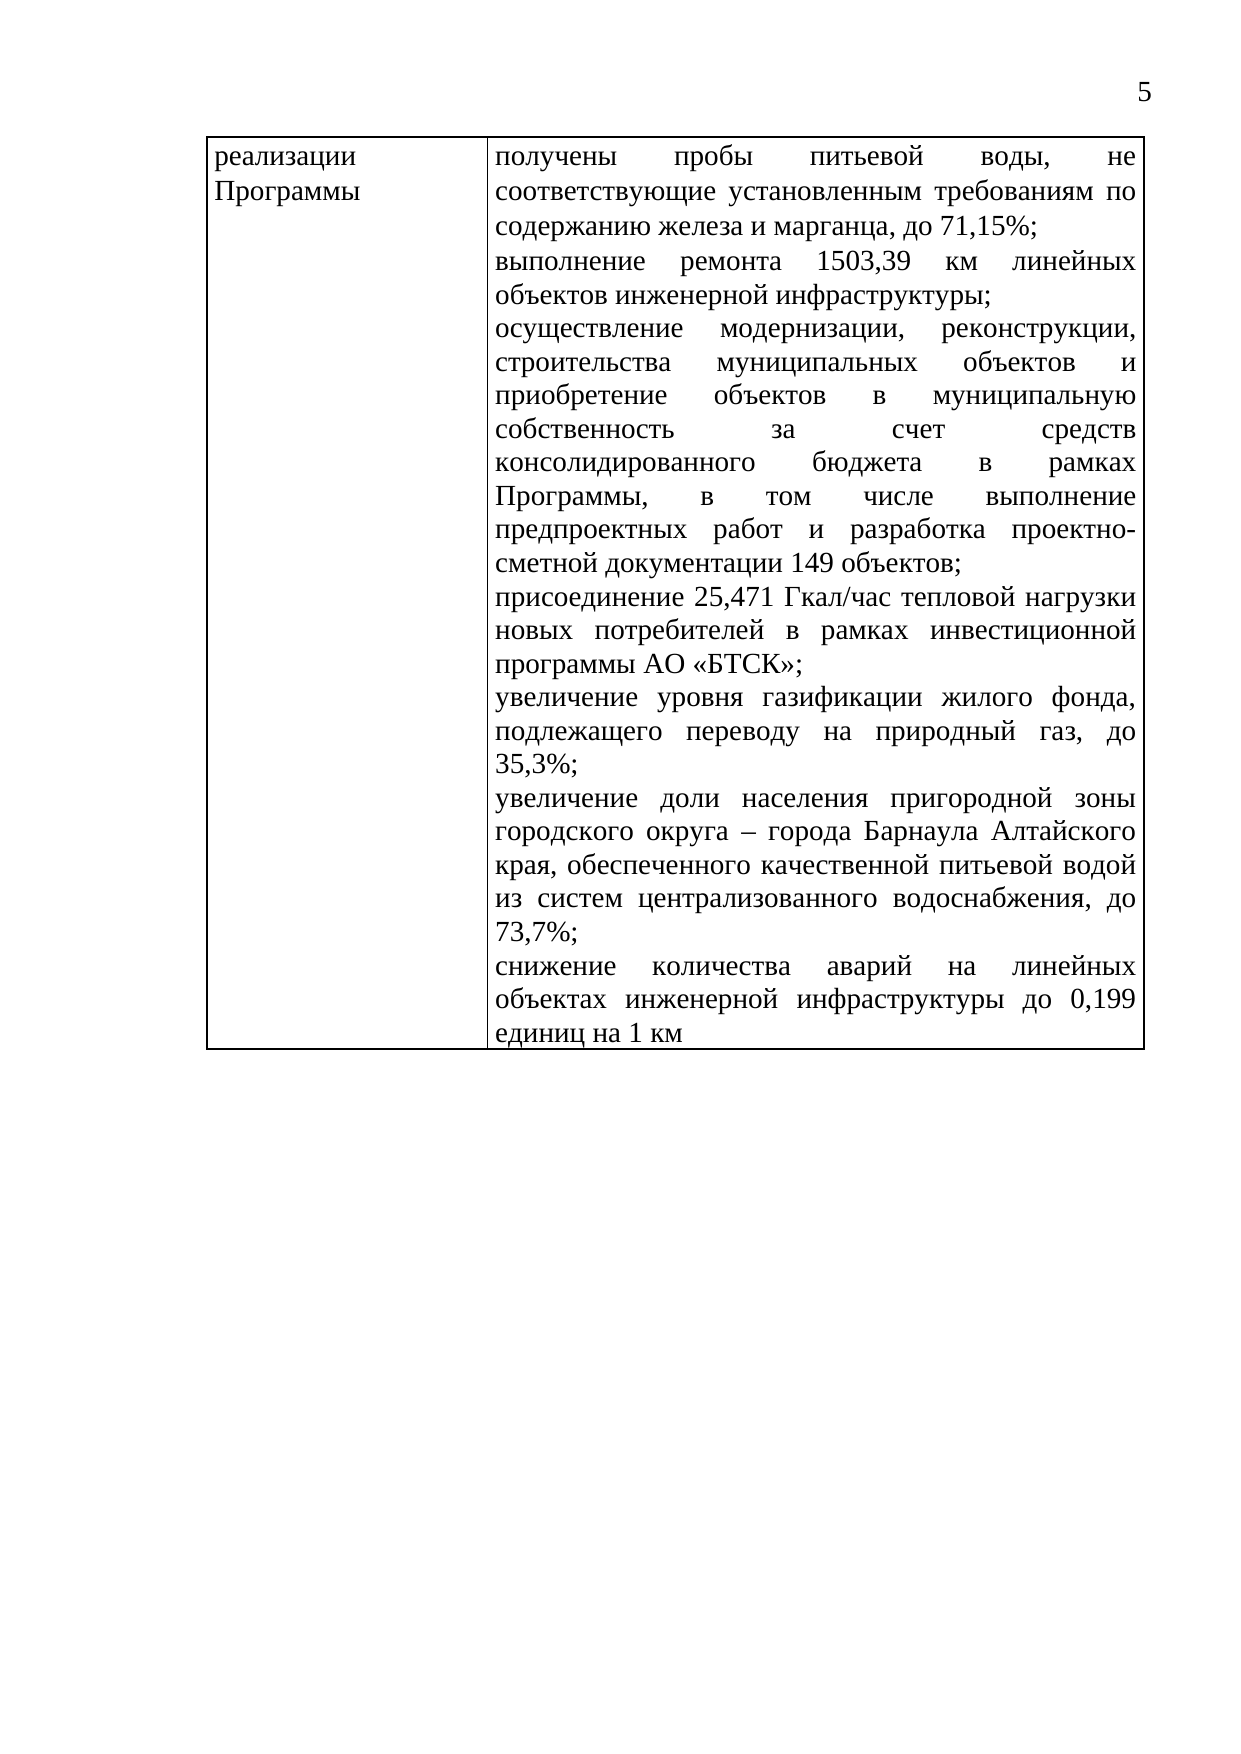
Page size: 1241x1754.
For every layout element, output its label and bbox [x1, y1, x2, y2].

table_cell [488, 138, 1143, 1048]
table_cell [208, 138, 487, 1048]
